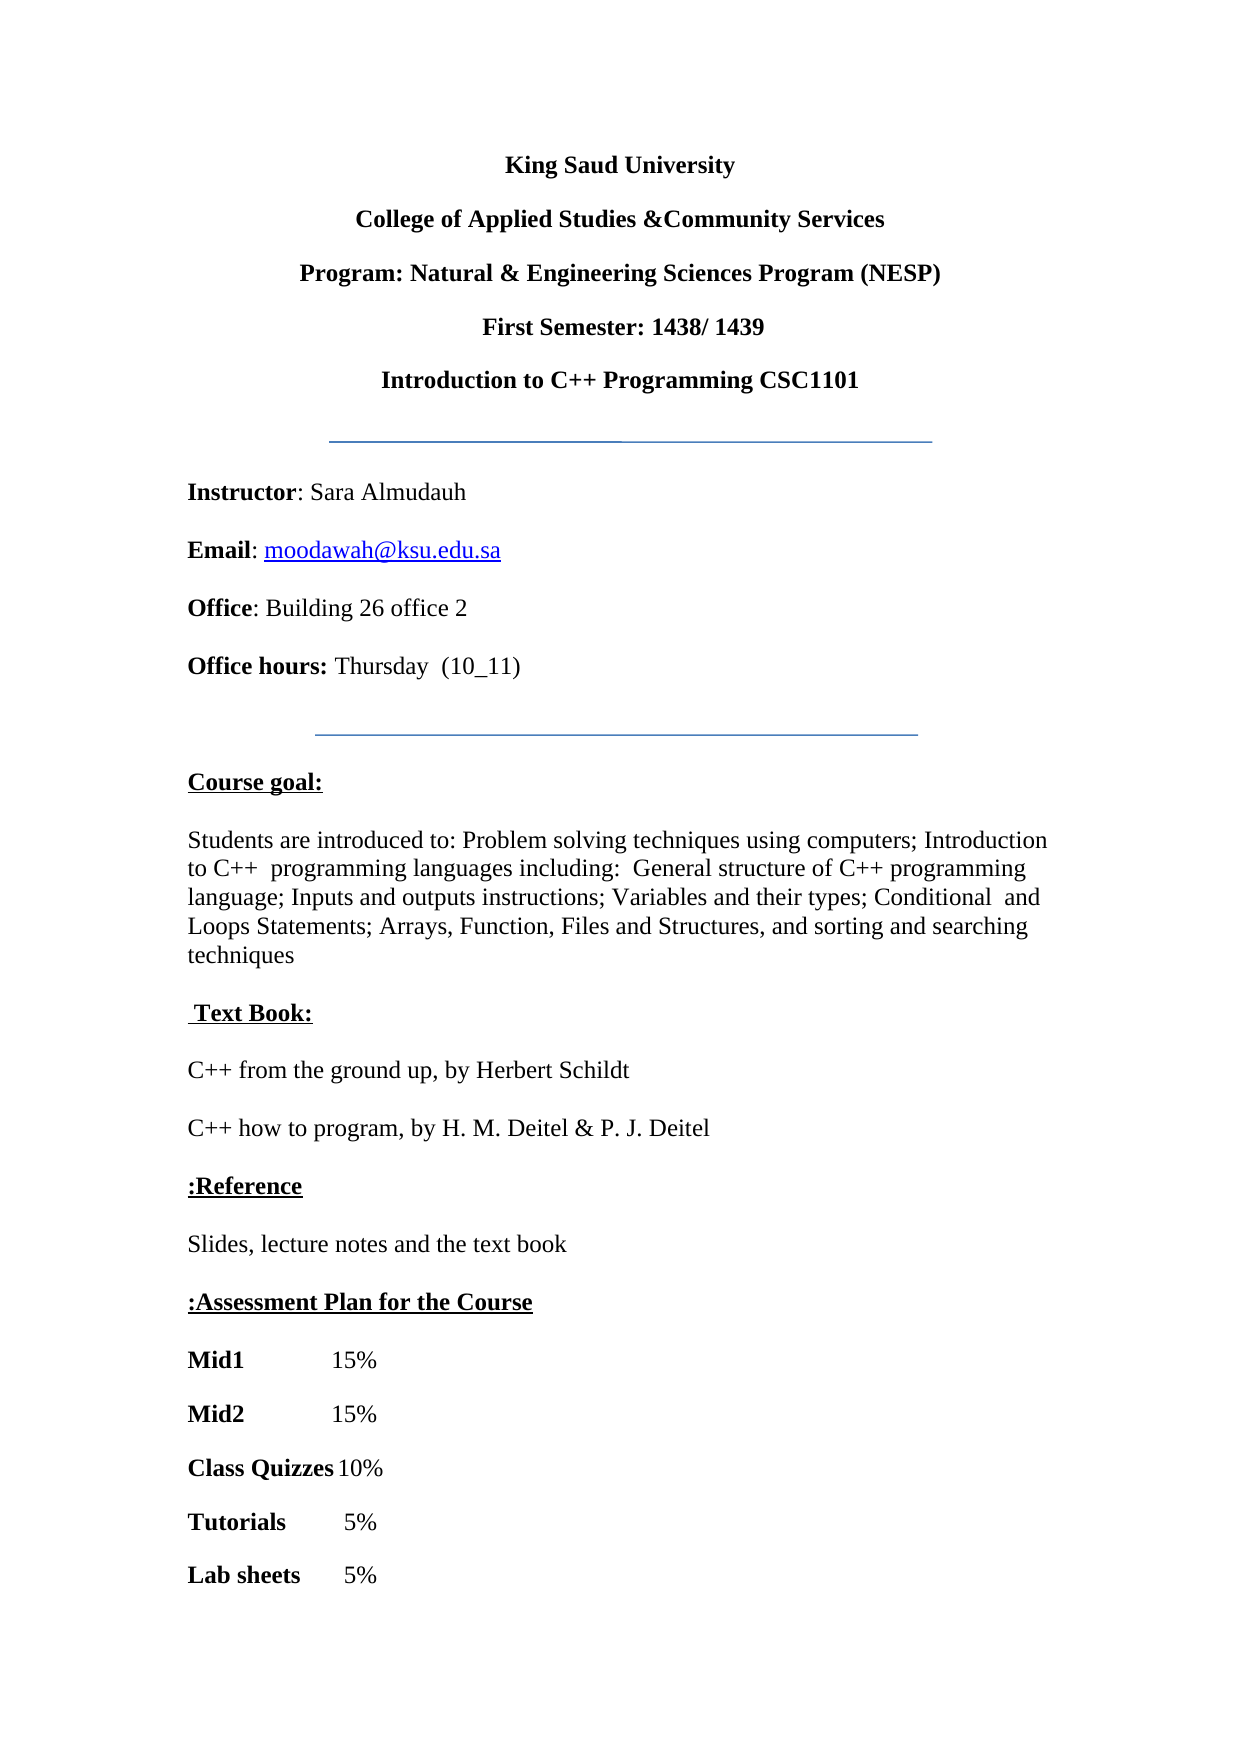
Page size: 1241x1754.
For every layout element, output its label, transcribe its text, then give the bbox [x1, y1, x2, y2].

text Mid2 15% [187, 1399, 1053, 1428]
text First Semester: 1438/ 1439 [187, 312, 1053, 340]
text Office: Building 26 office 2 [187, 593, 1053, 622]
text Introduction to C++ Programming CSC1101 [187, 365, 1053, 394]
text Lab sheets 5% [187, 1561, 1053, 1589]
text Reference: [187, 1171, 1053, 1200]
text Text Book: [187, 998, 1053, 1026]
text Slides, lecture notes and the text book [187, 1229, 1053, 1258]
text Students are introduced to: Problem solving techniques using computers; Introduction to C++ programming languages including: General structure of C++ programming language; Inputs and outputs instructions; Variables and their types; Conditional and Loops Statements; Arrays, Function, Files and Structures, and sorting and searching techniques [187, 825, 1053, 968]
text Instructor: Sara Almudauh [187, 477, 1053, 506]
text Mid1 15% [187, 1345, 1053, 1374]
text Class Quizzes 10% [187, 1453, 1053, 1482]
text C++ from the ground up, by Herbert Schildt [187, 1056, 1053, 1084]
text Email: moodawah@ksu.edu.sa [187, 535, 1053, 564]
text Course goal: [187, 767, 1053, 796]
text College of Applied Studies &Community Services [187, 204, 1053, 233]
text Tutorials 5% [187, 1507, 1053, 1535]
text Assessment Plan for the Course: [187, 1287, 1053, 1316]
text King Saud University [187, 150, 1053, 179]
text Program: Natural & Engineering Sciences Program (NESP) [187, 258, 1053, 286]
text Office hours: Thursday (10_11) [187, 651, 1053, 680]
text C++ how to program, by H. M. Deitel & P. J. Deitel [187, 1113, 1053, 1142]
